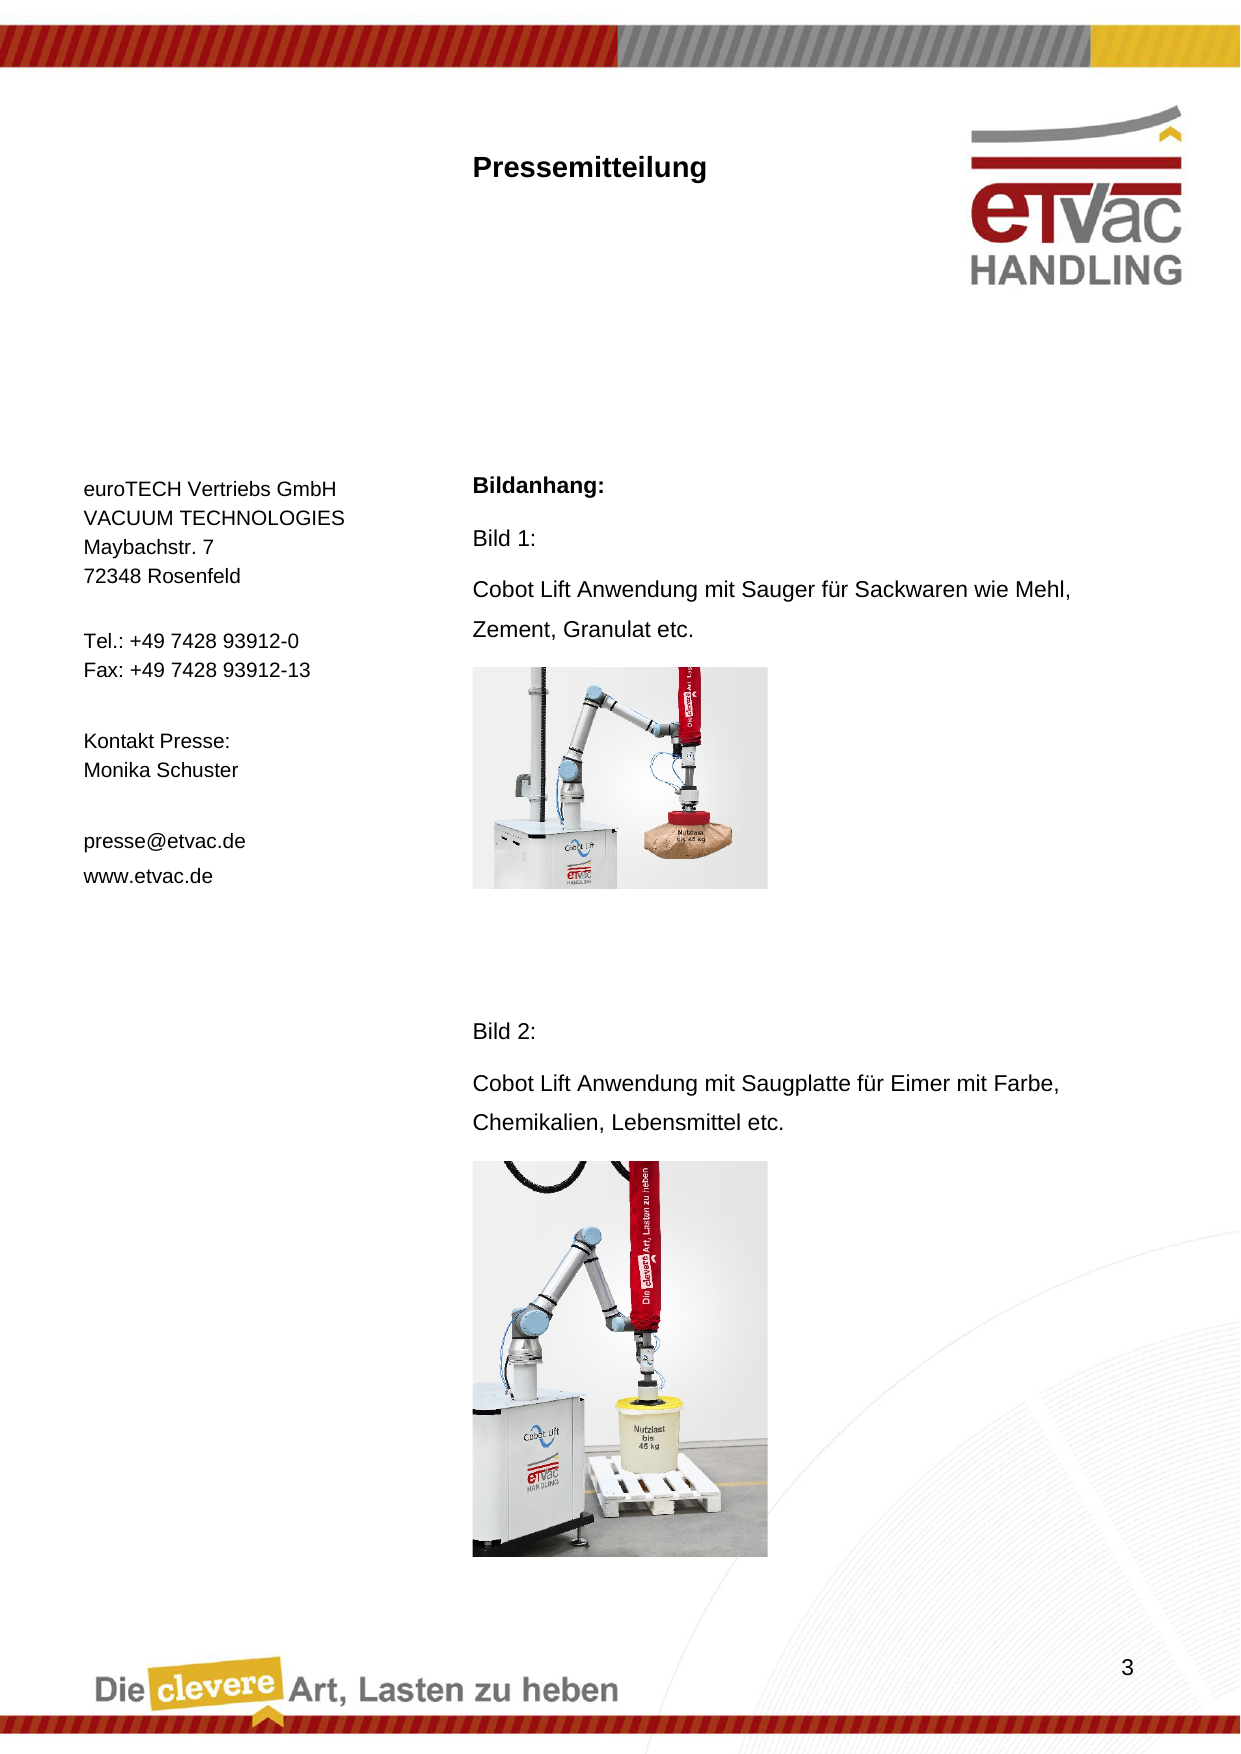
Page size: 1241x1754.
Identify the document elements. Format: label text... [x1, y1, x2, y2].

picture [0, 0, 1241, 1754]
text Bild 2: [472, 1018, 1138, 1044]
text Bildanhang: [472, 472, 1138, 499]
text Cobot Lift Anwendung mit Saugplatte für Eimer mit Farbe, Chemikalien, Lebensmittel etc. [472, 1070, 1138, 1136]
text Cobot Lift Anwendung mit Sauger für Sackwaren wie Mehl, Zement, Granulat etc. [472, 576, 1138, 642]
text Bild 1: [472, 524, 1138, 551]
